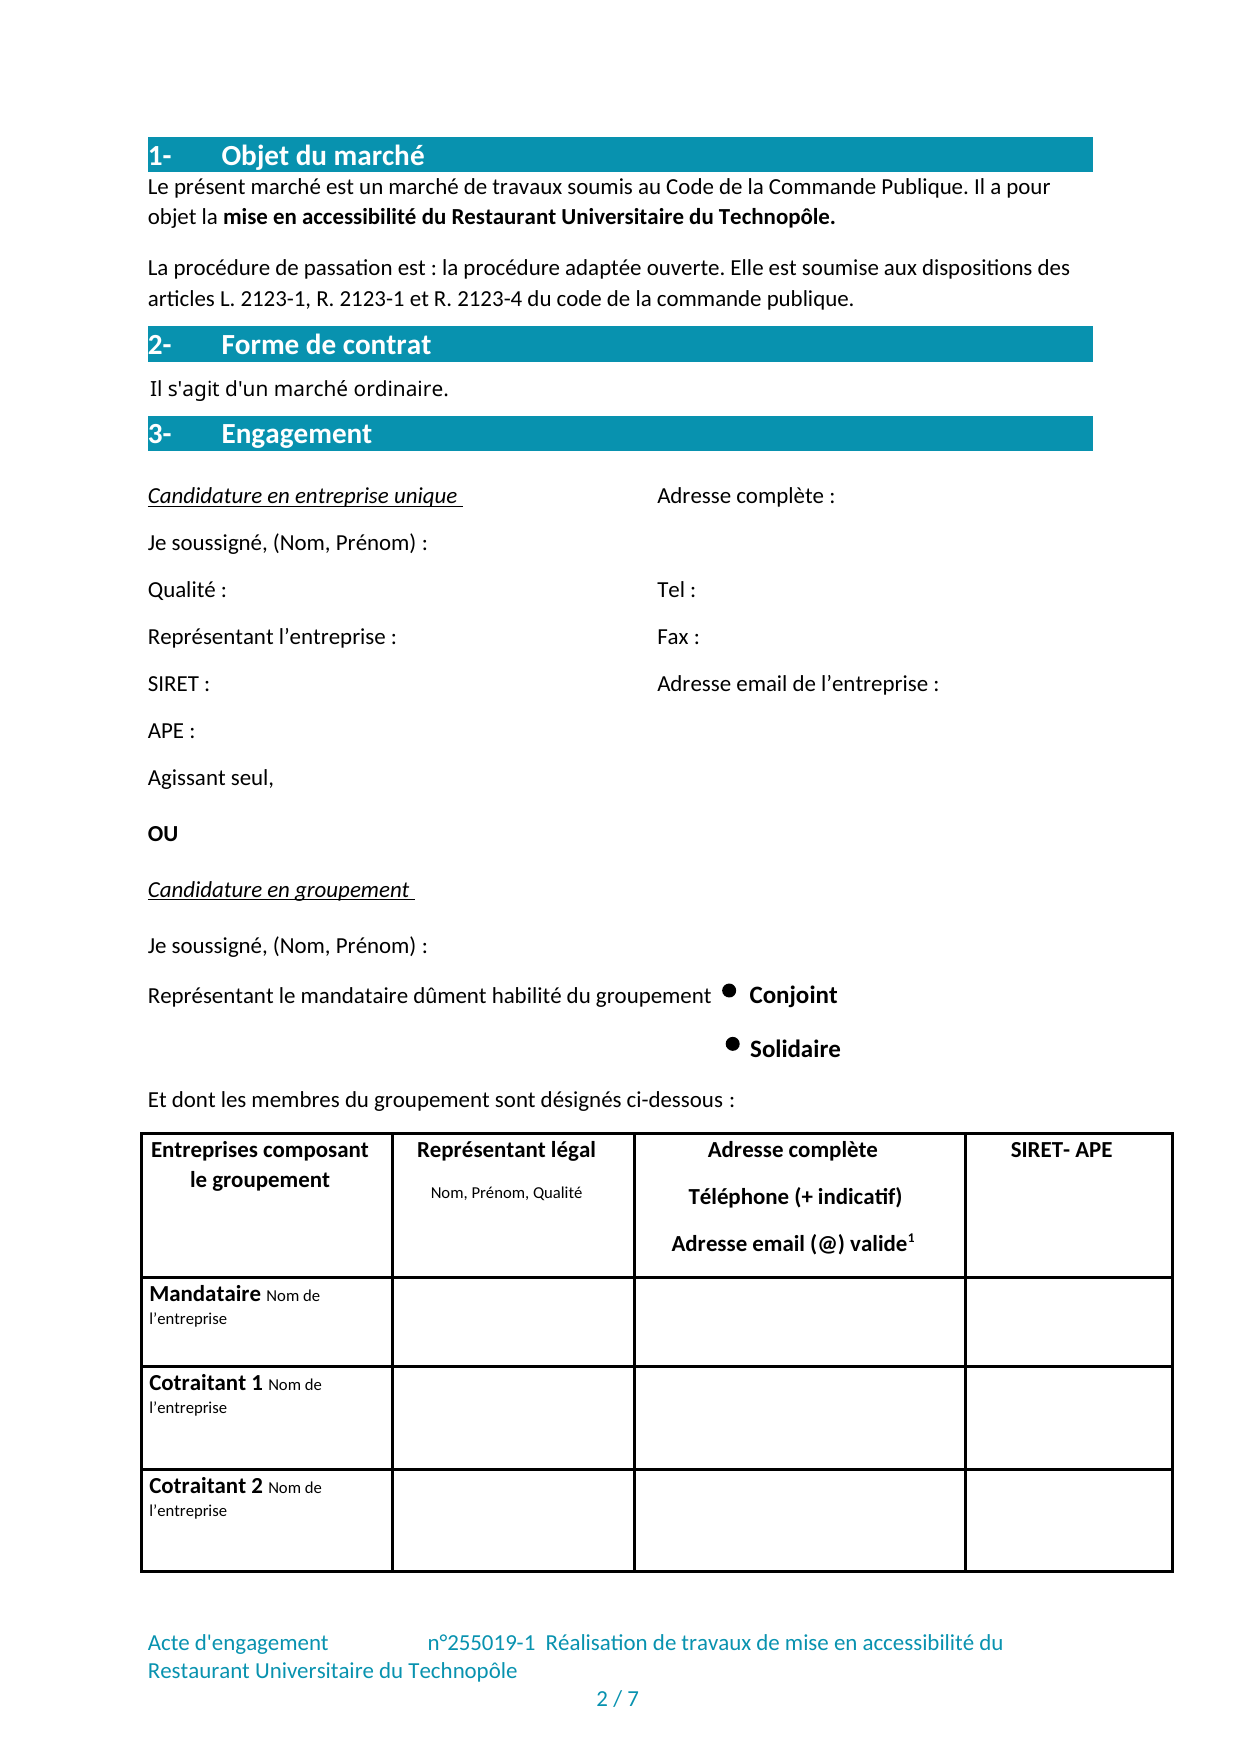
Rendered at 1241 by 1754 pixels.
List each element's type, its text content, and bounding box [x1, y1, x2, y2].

table_cell [394, 1471, 633, 1570]
text Solidaire [664, 1031, 1093, 1065]
text OU [148, 819, 1093, 847]
text Je soussigné, (Nom, Prénom) : [148, 528, 583, 556]
subtitle Engagement [148, 416, 1093, 451]
subtitle Forme de contrat [148, 326, 1093, 362]
table_header Adresse complète Téléphone (+ indicatif) Adresse email (@) valide1 [636, 1135, 964, 1276]
text Adresse email de l’entreprise : [657, 669, 1093, 697]
table_header Entreprises composant le groupement [143, 1135, 391, 1276]
table_cell Cotraitant 1 Nom de l’entreprise [143, 1368, 391, 1468]
table_header SIRET- APE [967, 1135, 1171, 1276]
text Fax : [657, 622, 1093, 650]
table_cell [967, 1368, 1171, 1468]
text Il s'agit d'un marché ordinaire. [150, 374, 1091, 403]
table_cell Cotraitant 2 Nom de l’entreprise [143, 1471, 391, 1570]
table_cell Mandataire Nom de l’entreprise [143, 1279, 391, 1365]
subtitle Objet du marché [148, 137, 1093, 172]
table_cell [636, 1368, 964, 1468]
text Qualité : [148, 575, 583, 603]
text Agissant seul, [148, 763, 1093, 791]
table_cell [636, 1279, 964, 1365]
table_cell [394, 1279, 633, 1365]
text Candidature en entreprise unique [148, 481, 583, 509]
text Le présent marché est un marché de travaux soumis au Code de la Commande Publique. Il a pour objet la mise en accessibilité du Restaurant Universitaire du Technopôle. [148, 172, 1093, 231]
text APE : [148, 716, 583, 744]
text Représentant le mandataire dûment habilité du groupement Conjoint [148, 978, 1093, 1012]
text Adresse complète : [657, 481, 1093, 509]
text Tel : [657, 575, 1093, 603]
table_cell [394, 1368, 633, 1468]
text La procédure de passation est : la procédure adaptée ouverte. Elle est soumise aux dispositions des articles L. 2123-1, R. 2123-1 et R. 2123-4 du code de la commande publique. [148, 253, 1093, 312]
table_cell [636, 1471, 964, 1570]
text Je soussigné, (Nom, Prénom) : [148, 931, 1093, 959]
text Et dont les membres du groupement sont désignés ci-dessous : [148, 1085, 1093, 1113]
table_cell [967, 1279, 1171, 1365]
table_header Représentant légal Nom, Prénom, Qualité [394, 1135, 633, 1276]
text Représentant l’entreprise : [148, 622, 583, 650]
table_cell [967, 1471, 1171, 1570]
text Candidature en groupement [148, 875, 1093, 903]
text SIRET : [148, 669, 583, 697]
